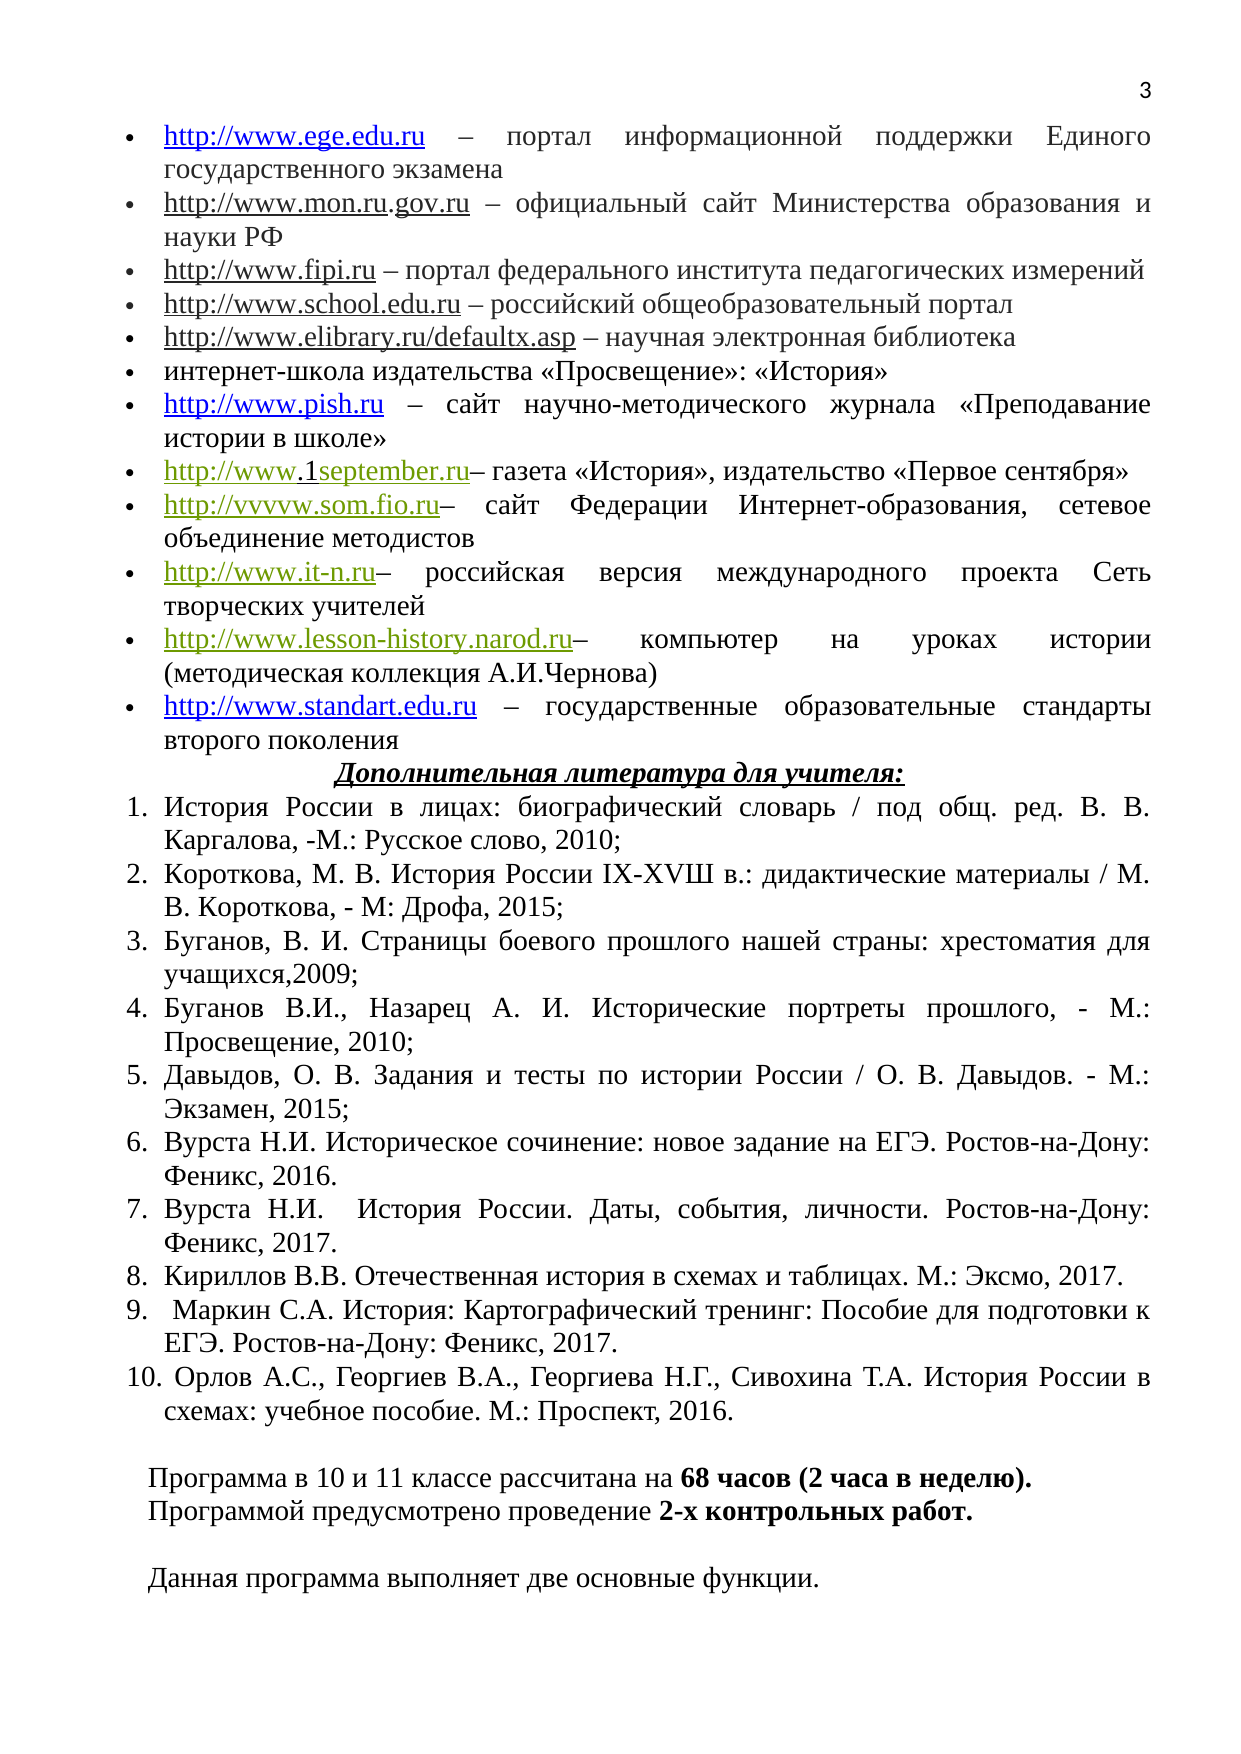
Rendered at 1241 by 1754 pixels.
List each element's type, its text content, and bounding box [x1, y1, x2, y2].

list http://www.it-n.ru– российская версия международного проекта Сеть творческих учителей [126, 554, 1152, 621]
list http://www.fipi.ru – портал федерального института педагогических измерений [126, 252, 1152, 286]
list Короткова, М. В. История России IX-XVШ в.: дидактические материалы / М. В. Короткова, - М: Дрофа, 2015; [126, 856, 1152, 923]
list Вурста Н.И. История России. Даты, события, личности. Ростов-на-Дону: Феникс, 2017. [126, 1191, 1152, 1258]
list http://www.elibrary.ru/defaultx.asp – научная электронная библиотека [126, 319, 1152, 353]
list Вурста Н.И. Историческое сочинение: новое задание на ЕГЭ. Ростов-на-Дону: Феникс, 2016. [126, 1124, 1152, 1191]
list Маркин С.А. История: Картографический тренинг: Пособие для подготовки к ЕГЭ. Ростов-на-Дону: Феникс, 2017. [126, 1292, 1152, 1359]
list Кириллов В.В. Отечественная история в схемах и таблицах. М.: Эксмо, 2017. [126, 1258, 1152, 1292]
list Буганов В.И., Назарец А. И. Исторические портреты прошлого, - М.: Просвещение, 2010; [126, 990, 1152, 1057]
list http://www.standart.edu.ru – государственные образовательные стандарты второго поколения [126, 688, 1152, 755]
list http://www.school.edu.ru – российский общеобразовательный портал [126, 286, 1152, 319]
list http://www.mon.ru.gov.ru – официальный сайт Министерства образования и науки РФ [126, 185, 1152, 252]
text Данная программа выполняет две основные функции. [89, 1560, 1152, 1594]
list http://www.pish.ru – сайт научно-методического журнала «Преподавание истории в школе» [126, 386, 1152, 453]
list http://www.1september.ru– газета «История», издательство «Первое сентября» [126, 453, 1152, 487]
text Дополнительная литература для учителя: [89, 755, 1152, 789]
text Программой предусмотрено проведение 2-х контрольных работ. [89, 1493, 1154, 1527]
text Программа в 10 и 11 классе рассчитана на 68 часов (2 часа в неделю). [89, 1460, 1154, 1493]
list Буганов, В. И. Страницы боевого прошлого нашей страны: хрестоматия для учащихся,2009; [126, 923, 1152, 990]
list http://vvvvw.som.fio.ru– сайт Федерации Интернет-образования, сетевое объединение методистов [126, 487, 1152, 554]
list История России в лицах: биографический словарь / под общ. ред. В. В. Каргалова, -М.: Русское слово, 2010; [126, 789, 1152, 856]
list Давыдов, О. В. Задания и тесты по истории России / О. В. Давыдов. - М.: Экзамен, 2015; [126, 1057, 1152, 1124]
list http://www.lesson-history.narod.ru– компьютер на уроках истории (методическая коллекция А.И.Чернова) [126, 621, 1152, 688]
list Орлов А.С., Георгиев В.А., Георгиева Н.Г., Сивохина Т.А. История России в схемах: учебное пособие. М.: Проспект, 2016. [126, 1359, 1152, 1426]
list http://www.еgе.edu.ru – портал информационной поддержки Единого государственного экзамена [126, 118, 1152, 185]
list интернет-школа издательства «Просвещение»: «История» [126, 353, 1152, 386]
